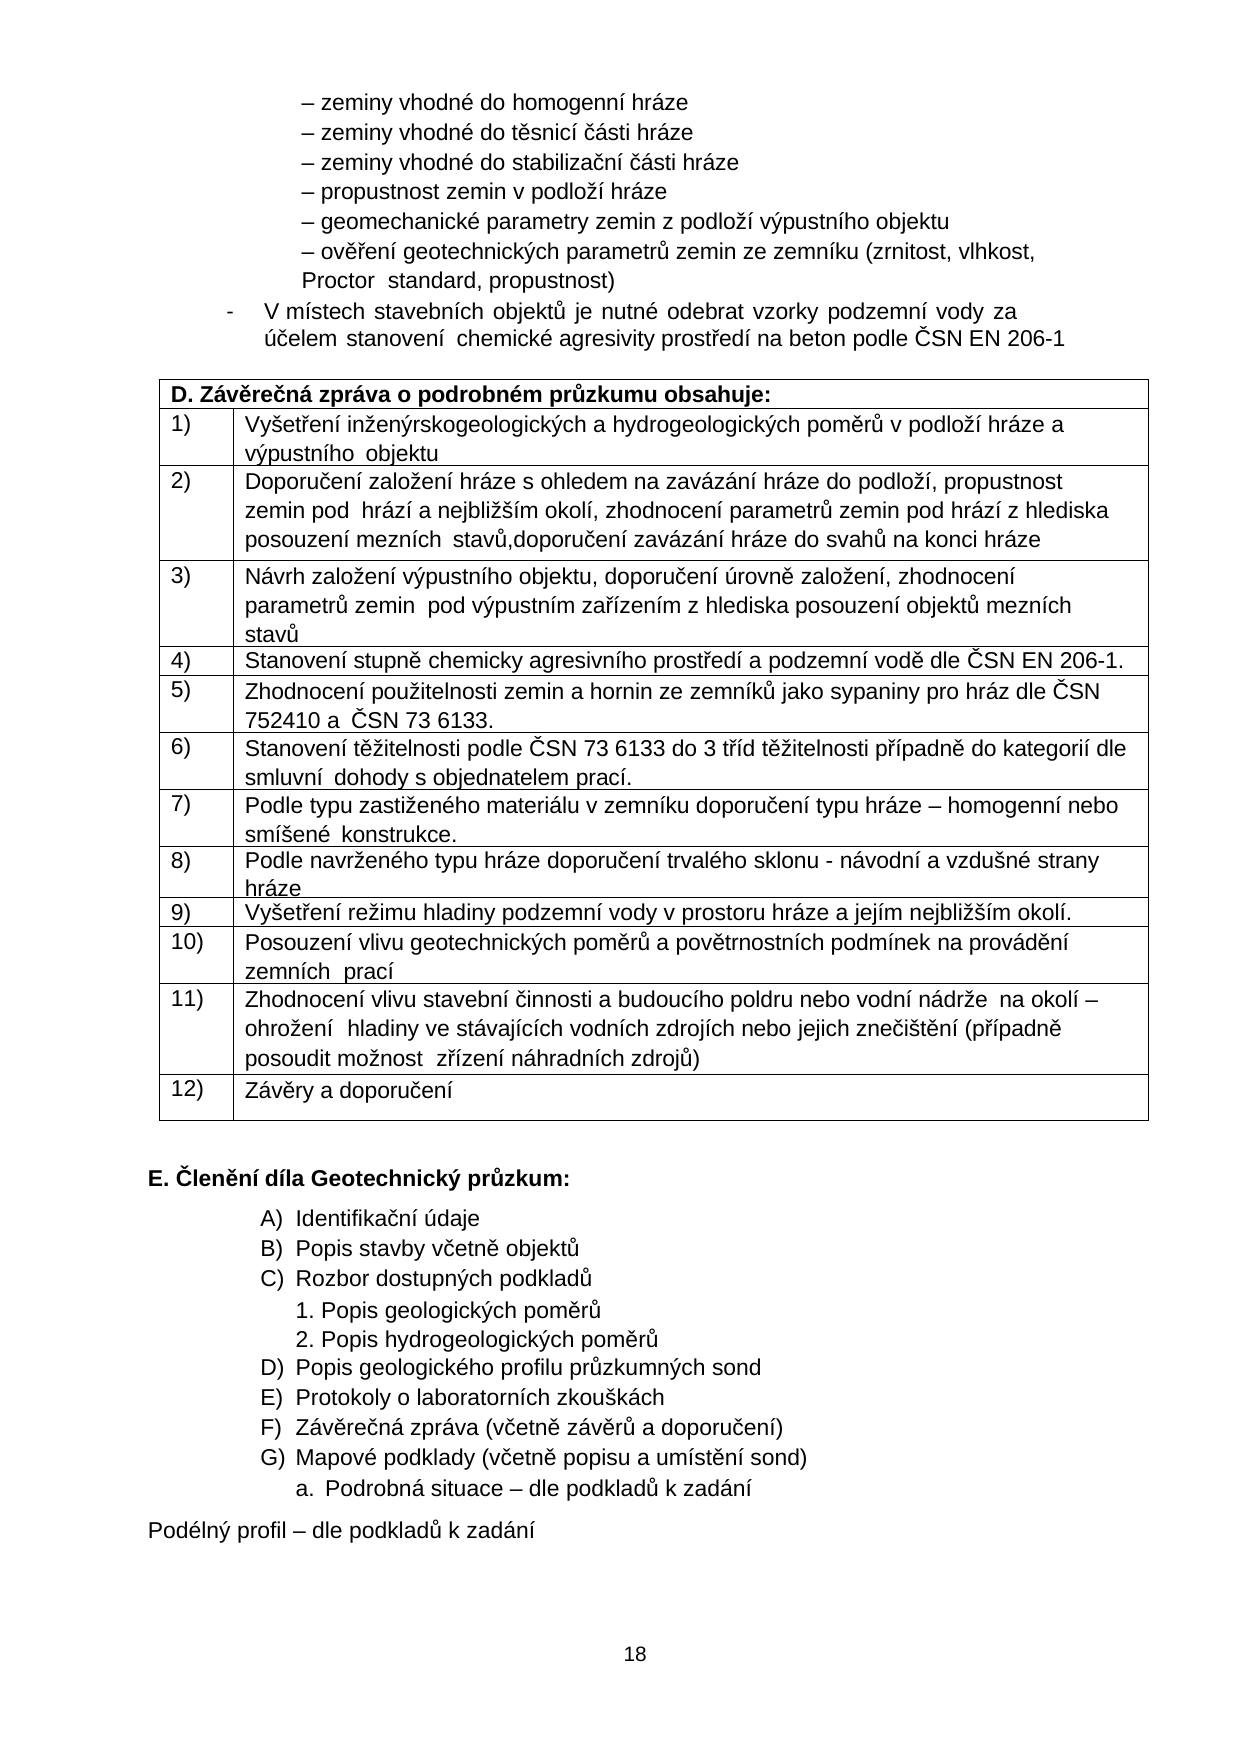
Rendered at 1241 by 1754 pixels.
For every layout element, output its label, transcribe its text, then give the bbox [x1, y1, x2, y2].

table_cell Vyšetření inženýrskogeologických a hydrogeologických poměrů v podloží hráze a výpustního objektu [234, 409, 1148, 465]
text 1. Popis geologických poměrů [295, 1295, 1122, 1324]
list Rozbor dostupných podkladů [260, 1265, 1122, 1291]
table_cell 8) [160, 847, 233, 897]
table_header D. Závěrečná zpráva o podrobném průzkumu obsahuje: [160, 380, 1148, 408]
list Mapové podklady (včetně popisu a umístění sond) [260, 1444, 1122, 1471]
table_cell Podle typu zastiženého materiálu v zemníku doporučení typu hráze – homogenní nebo smíšené konstrukce. [234, 790, 1148, 846]
table_cell Zhodnocení vlivu stavební činnosti a budoucího poldru nebo vodní nádrže na okolí – ohrožení hladiny ve stávajících vodních zdrojích nebo jejich znečištění (případně posoudit možnost zřízení náhradních zdrojů) [234, 984, 1148, 1073]
table_cell Stanovení stupně chemicky agresivního prostředí a podzemní vodě dle ČSN EN 206-1. [234, 647, 1148, 674]
text – zeminy vhodné do stabilizační části hráze [301, 148, 1122, 175]
text – ověření geotechnických parametrů zemin ze zemníku (zrnitost, vlhkost, Proctor standard, propustnost) [301, 238, 1054, 294]
table_cell Podle navrženého typu hráze doporučení trvalého sklonu - návodní a vzdušné strany hráze [234, 847, 1148, 897]
list Identifikační údaje [260, 1205, 1122, 1231]
table_cell Vyšetření režimu hladiny podzemní vody v prostoru hráze a jejím nejbližším okolí. [234, 898, 1148, 926]
table_cell 3) [160, 561, 233, 646]
list Popis stavby včetně objektů [260, 1235, 1122, 1261]
table_cell 12) [160, 1075, 233, 1120]
list V místech stavebních objektů je nutné odebrat vzorky podzemní vody za účelem stanovení chemické agresivity prostředí na beton podle ČSN EN 206-1 [226, 297, 1096, 352]
text Podélný profil – dle podkladů k zadání [148, 1517, 1122, 1543]
text E. Členění díla Geotechnický průzkum: [148, 1163, 1122, 1192]
table_cell Doporučení založení hráze s ohledem na zavázání hráze do podloží, propustnost zemin pod hrází a nejbližším okolí, zhodnocení parametrů zemin pod hrází z hlediska posouzení mezních stavů,doporučení zavázání hráze do svahů na konci hráze [234, 466, 1148, 560]
list Podrobná situace – dle podkladů k zadání [295, 1474, 1122, 1501]
table_cell 11) [160, 984, 233, 1073]
text 2. Popis hydrogeologických poměrů [295, 1324, 1122, 1354]
table_cell Závěry a doporučení [234, 1075, 1148, 1120]
list Závěrečná zpráva (včetně závěrů a doporučení) [260, 1414, 1122, 1440]
table_cell Zhodnocení použitelnosti zemin a hornin ze zemníků jako sypaniny pro hráz dle ČSN 752410 a ČSN 73 6133. [234, 676, 1148, 732]
table_cell 7) [160, 790, 233, 846]
table_cell Posouzení vlivu geotechnických poměrů a povětrnostních podmínek na provádění zemních prací [234, 927, 1148, 983]
text – zeminy vhodné do homogenní hráze [301, 89, 1122, 115]
table_cell 9) [160, 898, 233, 926]
table_cell 10) [160, 927, 233, 983]
text – propustnost zemin v podloží hráze [301, 178, 1122, 204]
table_cell Návrh založení výpustního objektu, doporučení úrovně založení, zhodnocení parametrů zemin pod výpustním zařízením z hlediska posouzení objektů mezních stavů [234, 561, 1148, 646]
table_cell 1) [160, 409, 233, 465]
table_cell 5) [160, 676, 233, 732]
list Popis geologického profilu průzkumných sond [260, 1354, 1122, 1380]
list Protokoly o laboratorních zkouškách [260, 1384, 1122, 1410]
table_cell Stanovení těžitelnosti podle ČSN 73 6133 do 3 tříd těžitelnosti případně do kategorií dle smluvní dohody s objednatelem prací. [234, 733, 1148, 788]
table_cell 4) [160, 647, 233, 674]
text – geomechanické parametry zemin z podloží výpustního objektu [301, 208, 1122, 234]
text – zeminy vhodné do těsnicí části hráze [301, 118, 1122, 145]
table_cell 6) [160, 733, 233, 788]
table_cell 2) [160, 466, 233, 560]
